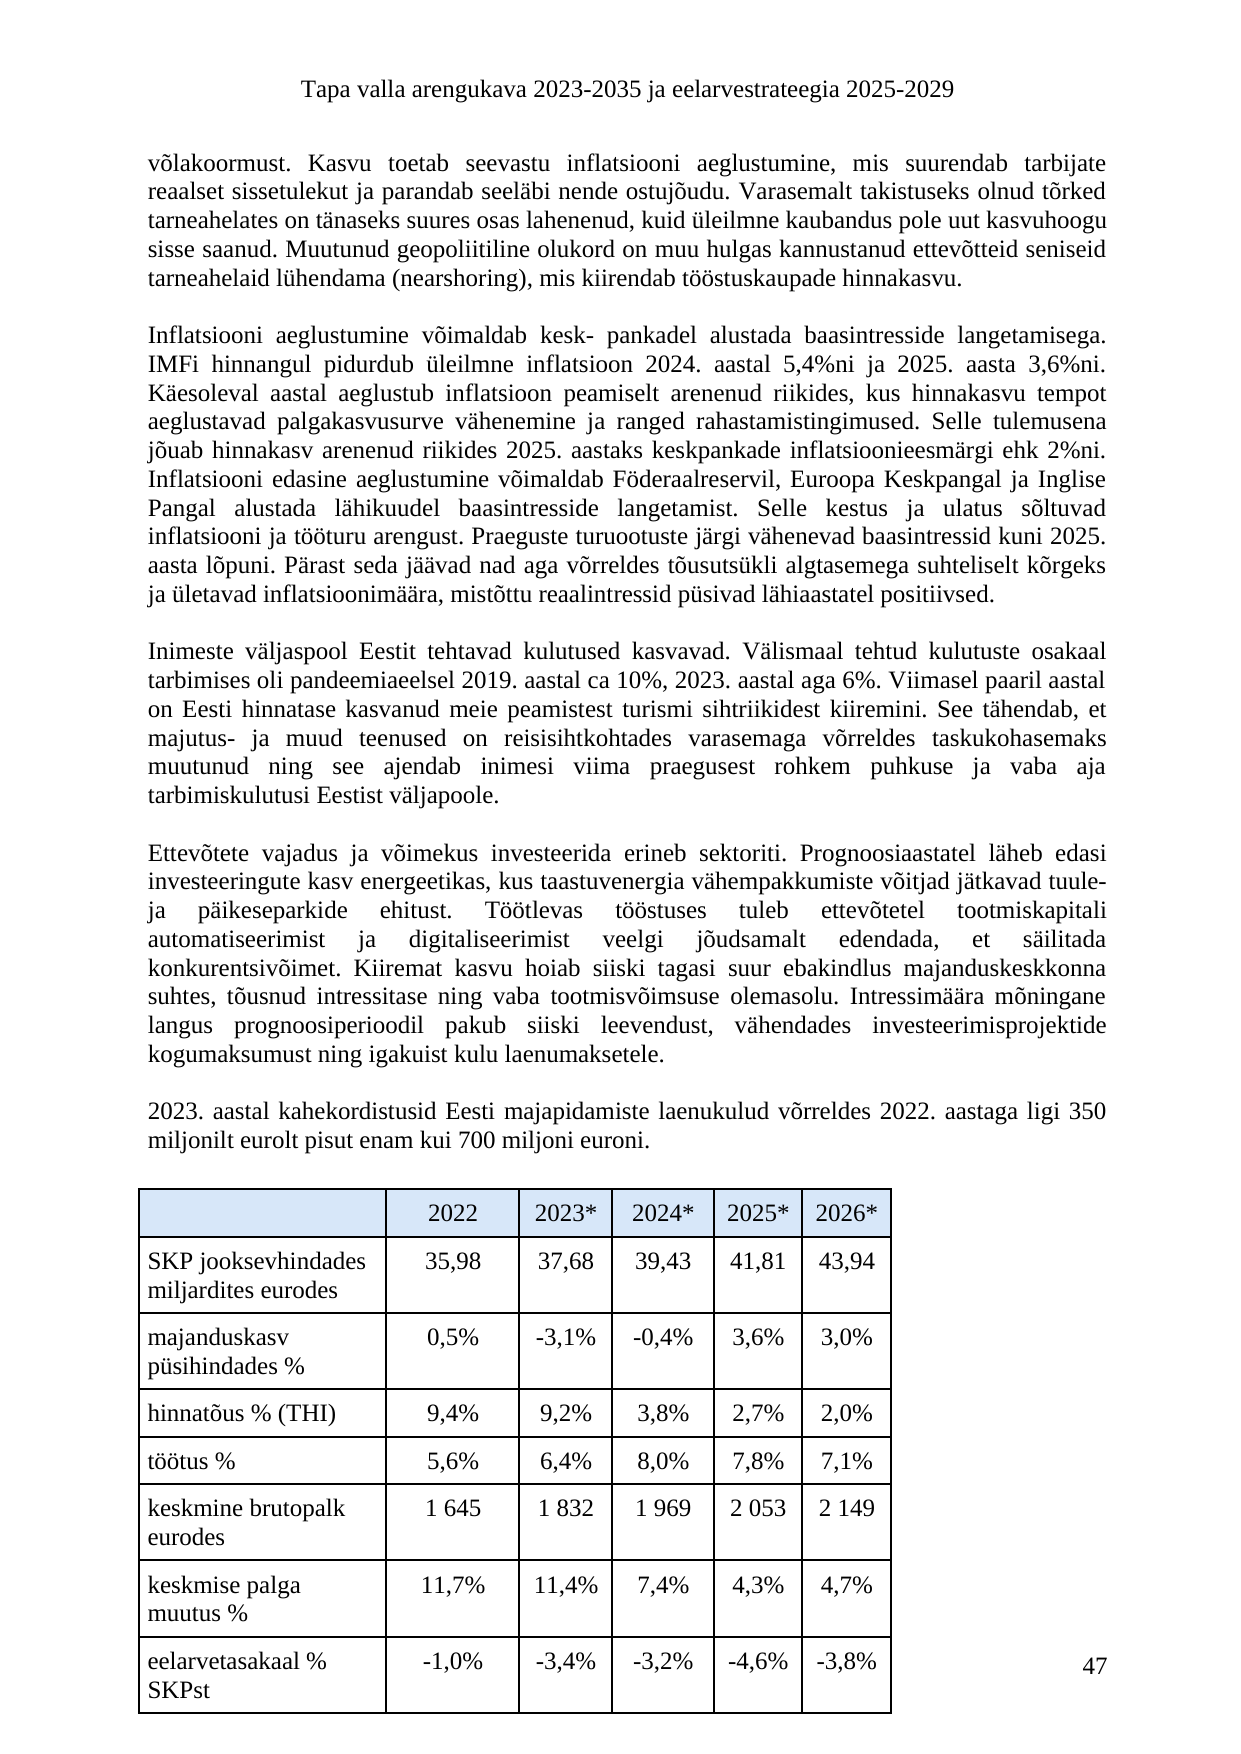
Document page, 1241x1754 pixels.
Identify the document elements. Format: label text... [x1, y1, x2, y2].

table_cell 3,6% [715, 1314, 801, 1388]
table_cell 0,5% [387, 1314, 518, 1388]
table_cell 5,6% [387, 1438, 518, 1483]
table_cell 11,4% [520, 1561, 611, 1636]
table_cell 2 053 [715, 1485, 801, 1559]
table_cell 43,94 [803, 1238, 890, 1312]
table_cell majanduskasv püsihindades % [140, 1314, 385, 1388]
table_cell hinnatõus % (THI) [140, 1390, 385, 1436]
table_header 2025* [715, 1190, 801, 1236]
table_cell -1,0% [387, 1638, 518, 1712]
table_cell 2,7% [715, 1390, 801, 1436]
table_cell 1 645 [387, 1485, 518, 1559]
text Inflatsiooni aeglustumine võimaldab kesk- pankadel alustada baasintresside langetamisega. IMFi hinnangul pidurdub üleilmne inflatsioon 2024. aastal 5,4%ni ja 2025. aasta 3,6%ni. Käesoleval aastal aeglustub inflatsioon peamiselt arenenud riikides, kus hinnakasvu tempot aeglustavad palgakasvusurve vähenemine ja ranged rahastamistingimused. Selle tulemusena jõuab hinnakasv arenenud riikides 2025. aastaks keskpankade inflatsioonieesmärgi ehk 2%ni. Inflatsiooni edasine aeglustumine võimaldab Föderaalreservil, Euroopa Keskpangal ja Inglise Pangal alustada lähikuudel baasintresside langetamist. Selle kestus ja ulatus sõltuvad inflatsiooni ja tööturu arengust. Praeguste turuootuste järgi vähenevad baasintressid kuni 2025. aasta lõpuni. Pärast seda jäävad nad aga võrreldes tõusutsükli algtasemega suhteliselt kõrgeks ja ületavad inflatsioonimäära, mistõttu reaalintressid püsivad lähiaastatel positiivsed. [148, 320, 1107, 608]
table_cell 7,4% [613, 1561, 713, 1636]
table_cell keskmise palga muutus % [140, 1561, 385, 1636]
table_cell 1 832 [520, 1485, 611, 1559]
table_cell eelarvetasakaal % SKPst [140, 1638, 385, 1712]
table_cell 8,0% [613, 1438, 713, 1483]
table_cell -0,4% [613, 1314, 713, 1388]
table_cell SKP jooksevhindades miljardites eurodes [140, 1238, 385, 1312]
table_cell 1 969 [613, 1485, 713, 1559]
table_cell 2,0% [803, 1390, 890, 1436]
table_cell töötus % [140, 1438, 385, 1483]
table_header 2023* [520, 1190, 611, 1236]
table_cell 41,81 [715, 1238, 801, 1312]
table_cell -4,6% [715, 1638, 801, 1712]
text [148, 148, 1107, 291]
table_cell 2 149 [803, 1485, 890, 1559]
table_cell 37,68 [520, 1238, 611, 1312]
table_cell 35,98 [387, 1238, 518, 1312]
table_cell 6,4% [520, 1438, 611, 1483]
table_header 2024* [613, 1190, 713, 1236]
table_cell -3,2% [613, 1638, 713, 1712]
table_cell 11,7% [387, 1561, 518, 1636]
table_cell 4,7% [803, 1561, 890, 1636]
text 2023. aastal kahekordistusid Eesti majapidamiste laenukulud võrreldes 2022. aastaga ligi 350 miljonilt eurolt pisut enam kui 700 miljoni euroni. [148, 1096, 1107, 1154]
table_cell 9,4% [387, 1390, 518, 1436]
table_cell 4,3% [715, 1561, 801, 1636]
table_header 2026* [803, 1190, 890, 1236]
table_cell 3,8% [613, 1390, 713, 1436]
text Ettevõtete vajadus ja võimekus investeerida erineb sektoriti. Prognoosiaastatel läheb edasi investeeringute kasv energeetikas, kus taastuvenergia vähempakkumiste võitjad jätkavad tuule- ja päikeseparkide ehitust. Töötlevas tööstuses tuleb ettevõtetel tootmiskapitali automatiseerimist ja digitaliseerimist veelgi jõudsamalt edendada, et säilitada konkurentsivõimet. Kiiremat kasvu hoiab siiski tagasi suur ebakindlus majanduskeskkonna suhtes, tõusnud intressitase ning vaba tootmisvõimsuse olemasolu. Intressimäära mõningane langus prognoosiperioodil pakub siiski leevendust, vähendades investeerimisprojektide kogumaksumust ning igakuist kulu laenumaksetele. [148, 838, 1107, 1068]
table_cell 7,1% [803, 1438, 890, 1483]
table_cell keskmine brutopalk eurodes [140, 1485, 385, 1559]
text Inimeste väljaspool Eestit tehtavad kulutused kasvavad. Välismaal tehtud kulutuste osakaal tarbimises oli pandeemiaeelsel 2019. aastal ca 10%, 2023. aastal aga 6%. Viimasel paaril aastal on Eesti hinnatase kasvanud meie peamistest turismi sihtriikidest kiiremini. See tähendab, et majutus- ja muud teenused on reisisihtkohtades varasemaga võrreldes taskukohasemaks muutunud ning see ajendab inimesi viima praegusest rohkem puhkuse ja vaba aja tarbimiskulutusi Eestist väljapoole. [148, 636, 1107, 809]
table_cell -3,1% [520, 1314, 611, 1388]
table_cell 39,43 [613, 1238, 713, 1312]
table_header [140, 1190, 385, 1236]
table_header 2022 [387, 1190, 518, 1236]
table_cell -3,4% [520, 1638, 611, 1712]
table_cell -3,8% [803, 1638, 890, 1712]
table_cell 3,0% [803, 1314, 890, 1388]
table_cell 7,8% [715, 1438, 801, 1483]
table_cell 9,2% [520, 1390, 611, 1436]
